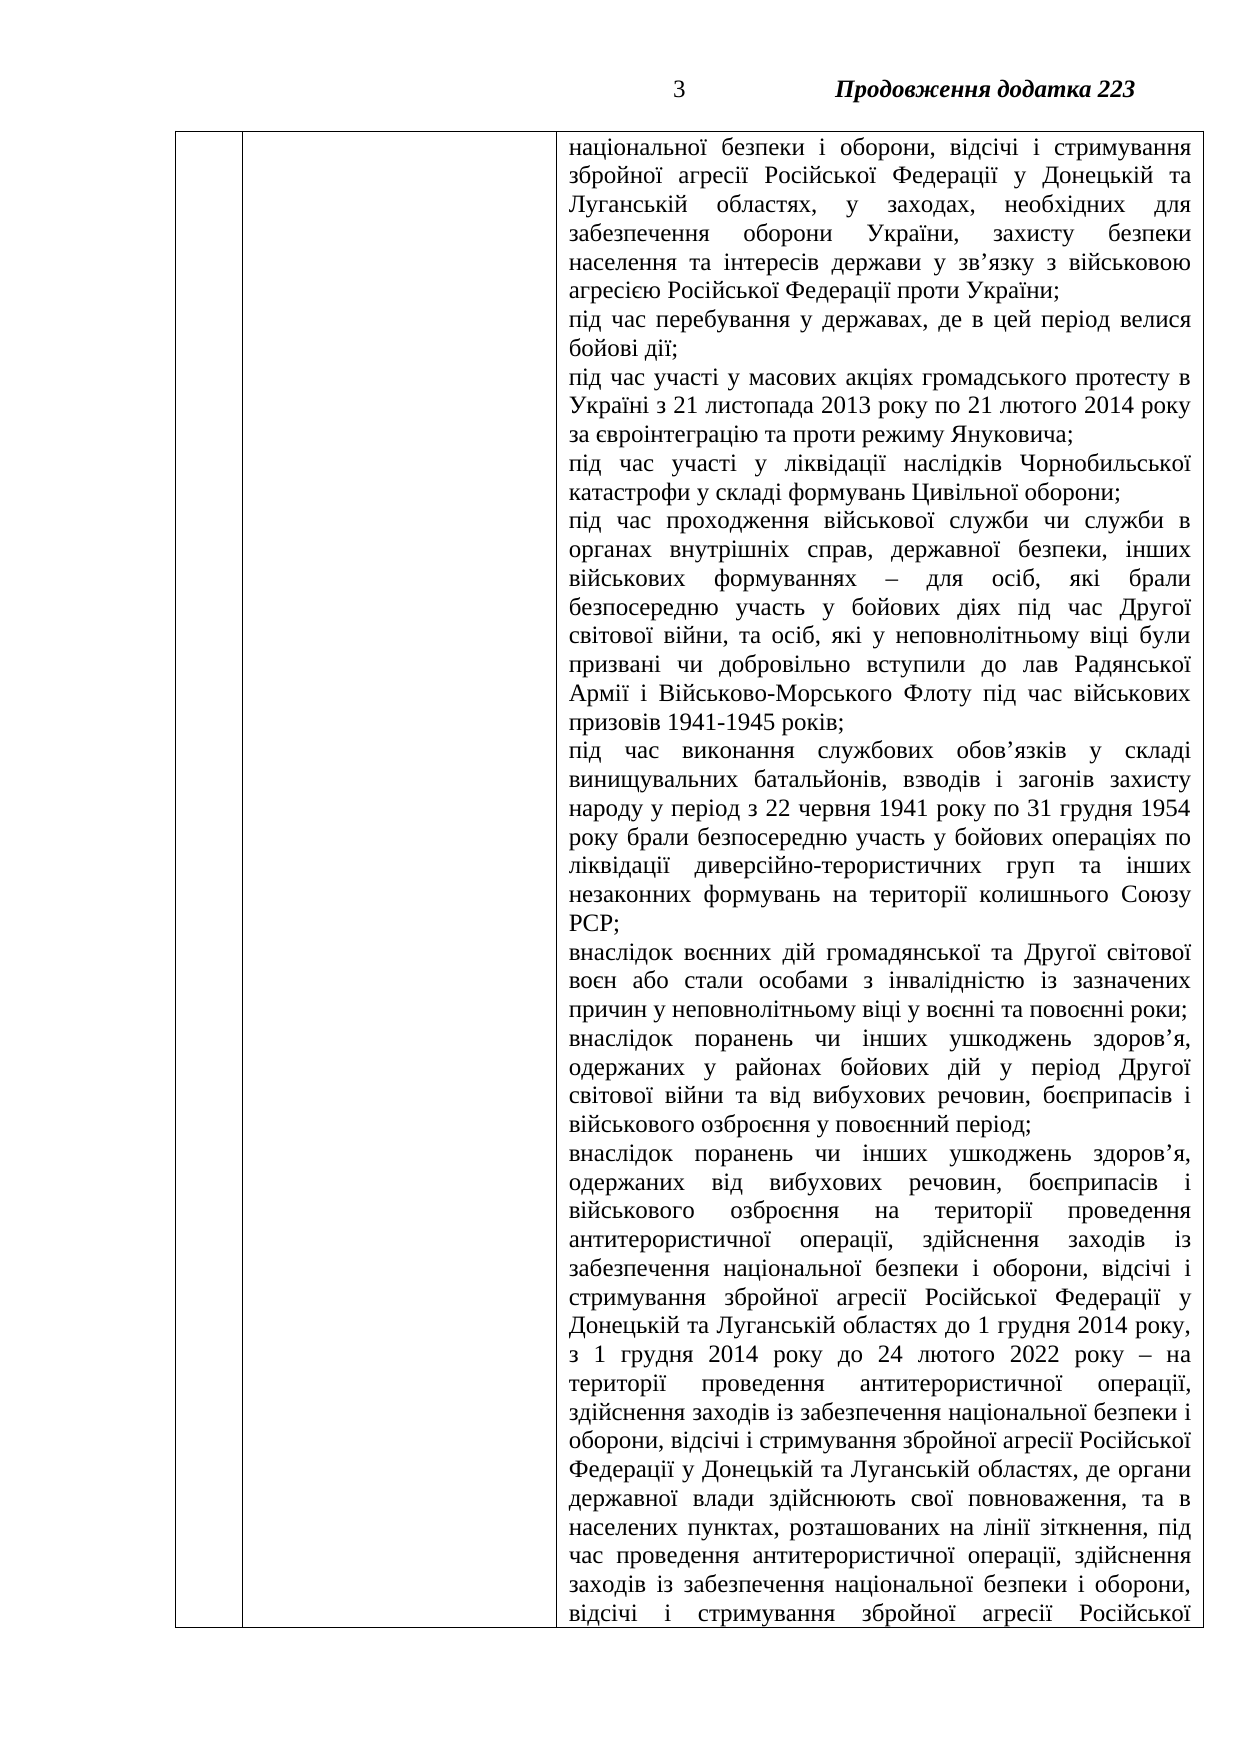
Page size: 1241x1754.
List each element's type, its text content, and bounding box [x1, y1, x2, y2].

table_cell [557, 132, 1203, 1627]
table_cell 8 [176, 132, 242, 1627]
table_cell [243, 132, 556, 1627]
